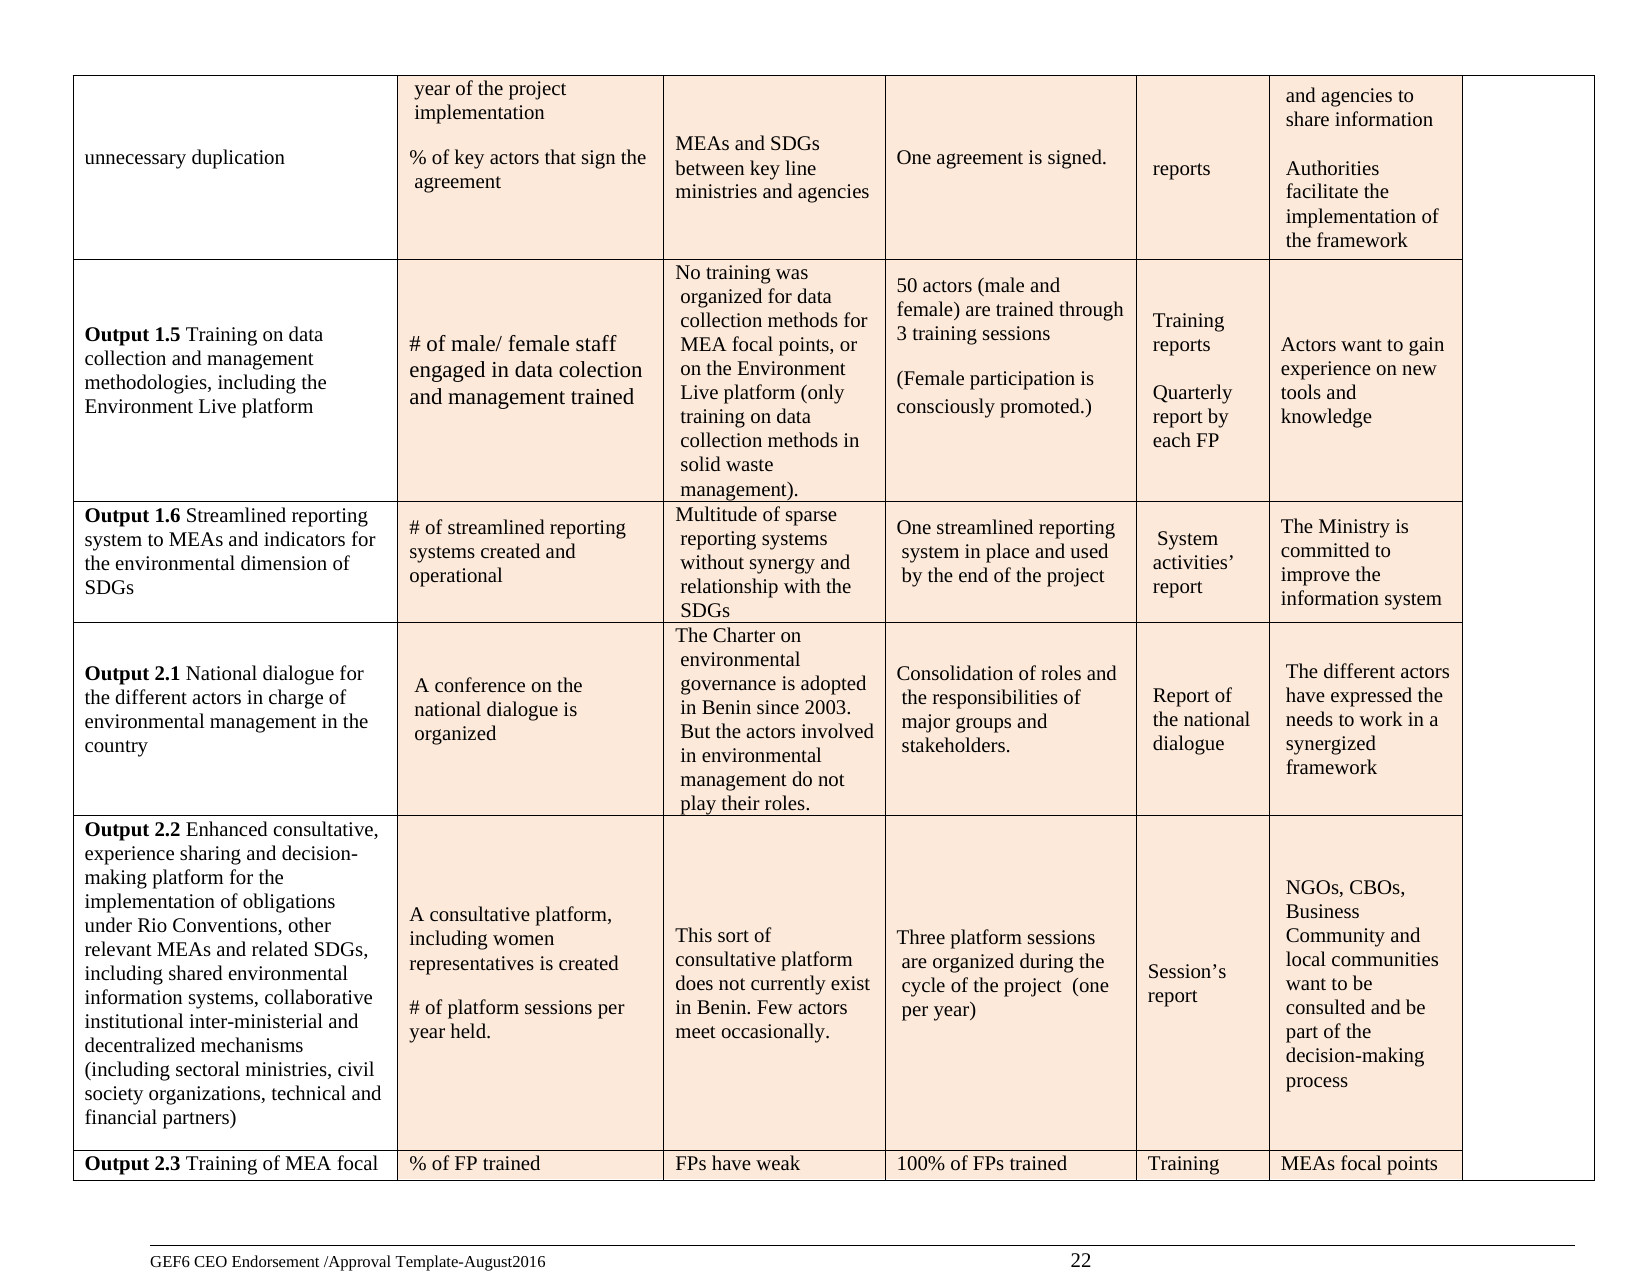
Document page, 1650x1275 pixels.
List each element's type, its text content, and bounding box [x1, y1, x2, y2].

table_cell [886, 76, 1136, 259]
table_cell # of streamlined reporting systems created and operational [398, 502, 663, 622]
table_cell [664, 76, 885, 259]
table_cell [398, 76, 663, 259]
table_cell Session’s report [1137, 816, 1269, 1150]
table_cell Output 1.6 Streamlined reporting system to MEAs and indicators for the environmental dimension of SDGs [74, 502, 397, 622]
table_cell 50 actors (male and female) are trained through 3 training sessions (Female participation is consciously promoted.) [886, 260, 1136, 501]
table_cell Output 2.2 Enhanced consultative, experience sharing and decision-making platform for the implementation of obligations under Rio Conventions, other relevant MEAs and related SDGs, including shared environmental information systems, collaborative institutional inter-ministerial and decentralized mechanisms (including sectoral ministries, civil society organizations, technical and financial partners) [74, 816, 397, 1150]
table_cell System activities’ report [1137, 502, 1269, 622]
table_cell The Charter on environmental governance is adopted in Benin since 2003. But the actors involved in environmental management do not play their roles. [664, 623, 885, 815]
table_cell No training was organized for data collection methods for MEA focal points, or on the Environment Live platform (only training on data collection methods in solid waste management). [664, 260, 885, 501]
table_cell Actors want to gain experience on new tools and knowledge [1270, 260, 1462, 501]
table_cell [664, 1151, 885, 1179]
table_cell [886, 1151, 1136, 1179]
table_cell # of male/ female staff engaged in data colection and management trained [398, 260, 663, 501]
table_cell Consolidation of roles and the responsibilities of major groups and stakeholders. [886, 623, 1136, 815]
table_cell Multitude of sparse reporting systems without synergy and relationship with the SDGs [664, 502, 885, 622]
table_cell Report of the national dialogue [1137, 623, 1269, 815]
table_cell Training reports Quarterly report by each FP [1137, 260, 1269, 501]
table_cell The Ministry is committed to improve the information system [1270, 502, 1462, 622]
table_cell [1137, 1151, 1269, 1179]
table_cell Output 2.1 National dialogue for the different actors in charge of environmental management in the country [74, 623, 397, 815]
table_cell This sort of consultative platform does not currently exist in Benin. Few actors meet occasionally. [664, 816, 885, 1150]
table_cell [398, 1151, 663, 1179]
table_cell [1270, 76, 1462, 259]
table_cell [74, 1151, 397, 1179]
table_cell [74, 76, 397, 259]
table_cell A conference on the national dialogue is organized [398, 623, 663, 815]
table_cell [1270, 1151, 1462, 1179]
table_cell One streamlined reporting system in place and used by the end of the project [886, 502, 1136, 622]
table_cell Three platform sessions are organized during the cycle of the project (one per year) [886, 816, 1136, 1150]
table_cell Output 1.5 Training on data collection and management methodologies, including the Environment Live platform [74, 260, 397, 501]
table_cell NGOs, CBOs, Business Community and local communities want to be consulted and be part of the decision-making process [1270, 816, 1462, 1150]
table_cell A consultative platform, including women representatives is created # of platform sessions per year held. [398, 816, 663, 1150]
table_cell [1137, 76, 1269, 259]
table_cell The different actors have expressed the needs to work in a synergized framework [1270, 623, 1462, 815]
